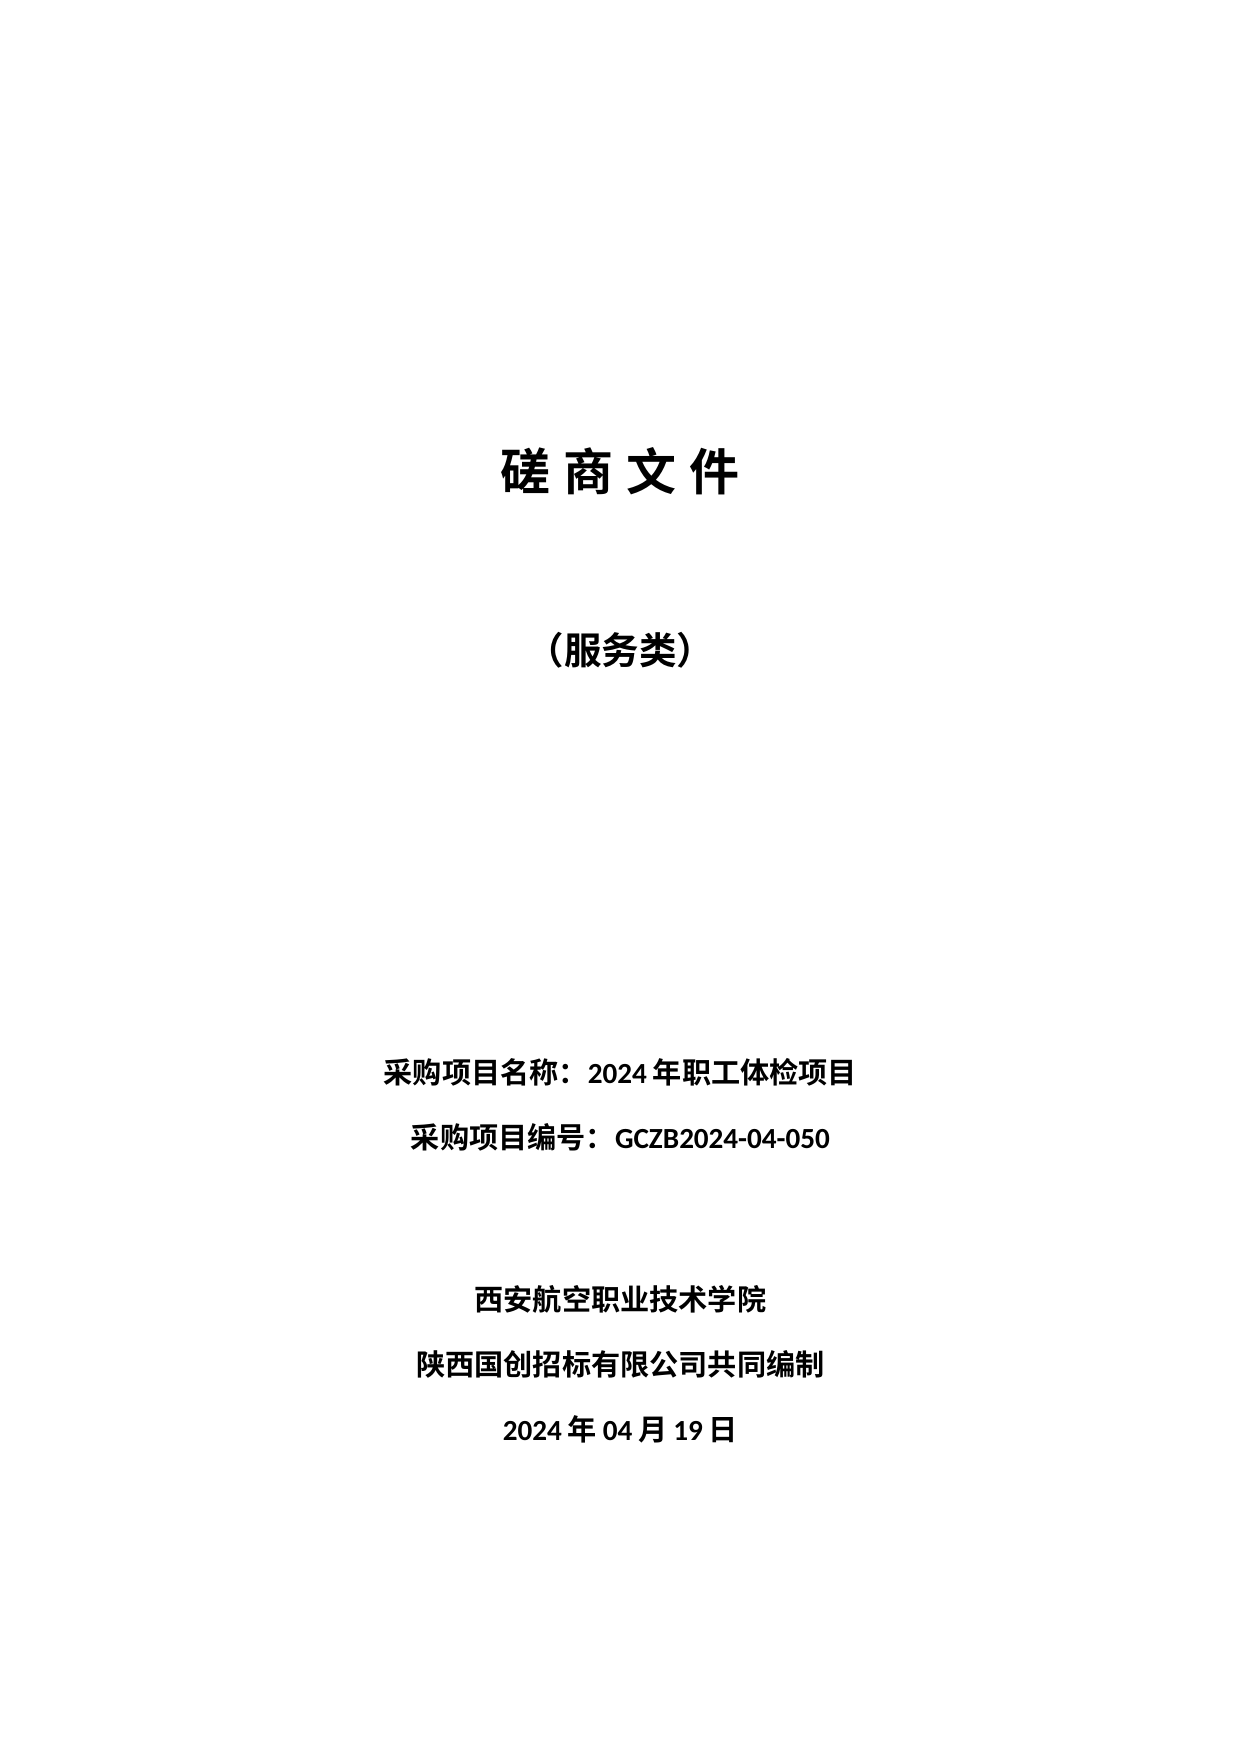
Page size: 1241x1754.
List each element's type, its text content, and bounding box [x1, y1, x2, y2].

text 采购项目名称：2024年职工体检项目 [187, 1039, 1053, 1104]
text 采购项目编号：GCZB2024-04-050 [187, 1104, 1053, 1267]
text 2024年04月19日 [187, 1397, 1053, 1462]
text （服务类） [187, 617, 1053, 1039]
text 磋 商 文 件 [187, 422, 1053, 617]
text 陕西国创招标有限公司共同编制 [187, 1332, 1053, 1397]
text 西安航空职业技术学院 [187, 1267, 1053, 1332]
